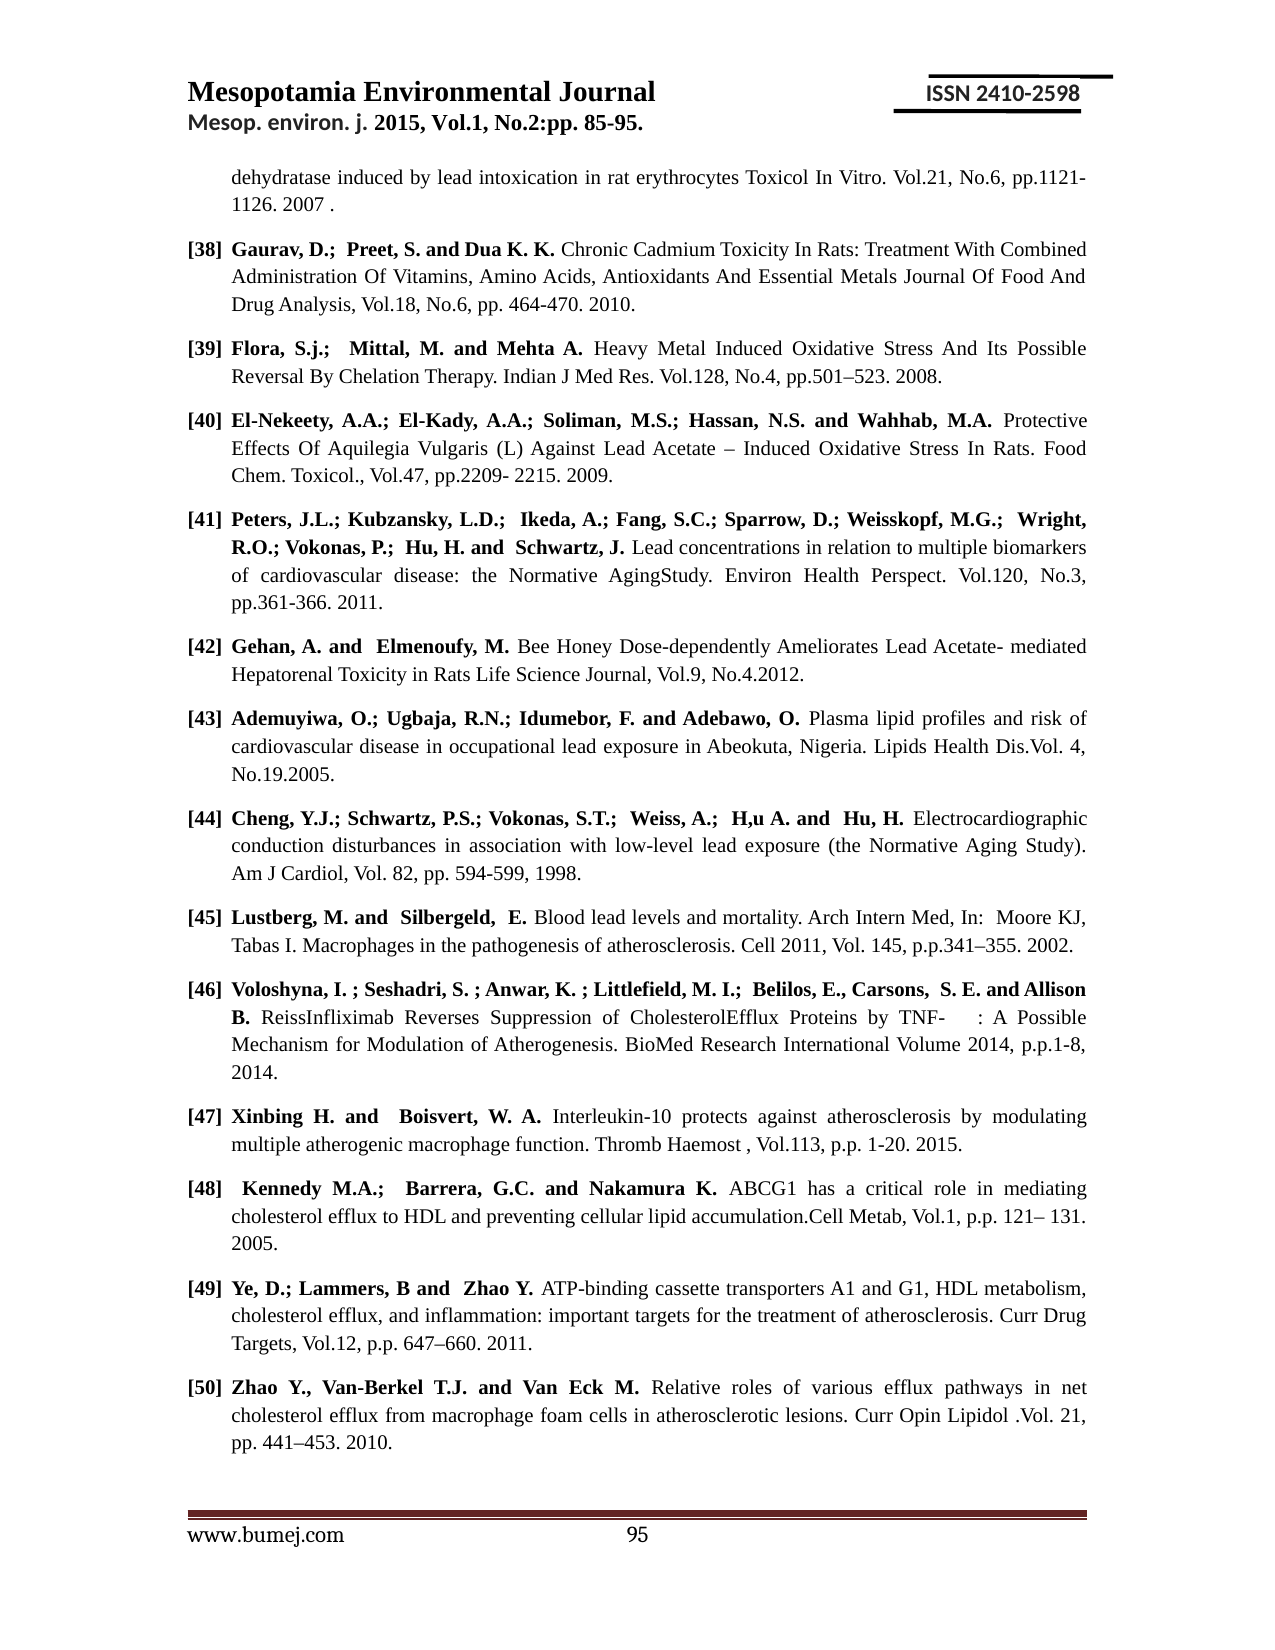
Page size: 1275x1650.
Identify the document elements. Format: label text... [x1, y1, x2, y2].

text Flora, S.j.; Mittal, M. and Mehta A. Heavy Metal Induced Oxidative Stress And Its Possible Reversal By Chelation Therapy. Indian J Med Res. Vol.128, No.4, pp.501–523. 2008. [187, 336, 1087, 388]
text Zhao Y., Van-Berkel T.J. and Van Eck M. Relative roles of various efflux pathways in net cholesterol efflux from macrophage foam cells in atherosclerotic lesions. Curr Opin Lipidol .Vol. 21, pp. 441–453. 2010. [187, 1375, 1087, 1454]
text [187, 164, 1087, 216]
text Peters, J.L.; Kubzansky, L.D.; Ikeda, A.; Fang, S.C.; Sparrow, D.; Weisskopf, M.G.; Wright, R.O.; Vokonas, P.; Hu, H. and Schwartz, J. Lead concentrations in relation to multiple biomarkers of cardiovascular disease: the Normative AgingStudy. Environ Health Perspect. Vol.120, No.3, pp.361-366. 2011. [187, 507, 1087, 614]
text Voloshyna, I. ; Seshadri, S. ; Anwar, K. ; Littlefield, M. I.; Belilos, E., Carsons, S. E. and Allison B. ReissInfliximab Reverses Suppression of CholesterolEfflux Proteins by TNF-𝛼𝛼: A Possible Mechanism for Modulation of Atherogenesis. BioMed Research International Volume 2014, p.p.1-8, 2014. [187, 977, 1087, 1084]
text Lustberg, M. and Silbergeld, E. Blood lead levels and mortality. Arch Intern Med, In: Moore KJ, Tabas I. Macrophages in the pathogenesis of atherosclerosis. Cell 2011, Vol. 145, p.p.341–355. 2002. [187, 905, 1087, 957]
text El-Nekeety, A.A.; El-Kady, A.A.; Soliman, M.S.; Hassan, N.S. and Wahhab, M.A. Protective Effects Of Aquilegia Vulgaris (L) Against Lead Acetate – Induced Oxidative Stress In Rats. Food Chem. Toxicol., Vol.47, pp.2209- 2215. 2009. [187, 408, 1087, 487]
text Ademuyiwa, O.; Ugbaja, R.N.; Idumebor, F. and Adebawo, O. Plasma lipid profiles and risk of cardiovascular disease in occupational lead exposure in Abeokuta, Nigeria. Lipids Health Dis.Vol. 4, No.19.2005. [187, 706, 1087, 786]
text Gaurav, D.; Preet, S. and Dua K. K. Chronic Cadmium Toxicity In Rats: Treatment With Combined Administration Of Vitamins, Amino Acids, Antioxidants And Essential Metals Journal Of Food And Drug Analysis, Vol.18, No.6, pp. 464-470. 2010. [187, 236, 1087, 316]
text Xinbing H. and Boisvert, W. A. Interleukin-10 protects against atherosclerosis by modulating multiple atherogenic macrophage function. Thromb Haemost , Vol.113, p.p. 1-20. 2015. [187, 1104, 1087, 1156]
text Gehan, A. and Elmenoufy, M. Bee Honey Dose-dependently Ameliorates Lead Acetate- mediated Hepatorenal Toxicity in Rats Life Science Journal, Vol.9, No.4.2012. [187, 634, 1087, 686]
text Cheng, Y.J.; Schwartz, P.S.; Vokonas, S.T.; Weiss, A.; H,u A. and Hu, H. Electrocardiographic conduction disturbances in association with low-level lead exposure (the Normative Aging Study). Am J Cardiol, Vol. 82, pp. 594-599, 1998. [187, 806, 1087, 885]
text Ye, D.; Lammers, B and Zhao Y. ATP-binding cassette transporters A1 and G1, HDL metabolism, cholesterol efflux, and inflammation: important targets for the treatment of atherosclerosis. Curr Drug Targets, Vol.12, p.p. 647–660. 2011. [187, 1276, 1087, 1355]
text Kennedy M.A.; Barrera, G.C. and Nakamura K. ABCG1 has a critical role in mediating cholesterol efflux to HDL and preventing cellular lipid accumulation.Cell Metab, Vol.1, p.p. 121– 131. 2005. [187, 1176, 1087, 1255]
